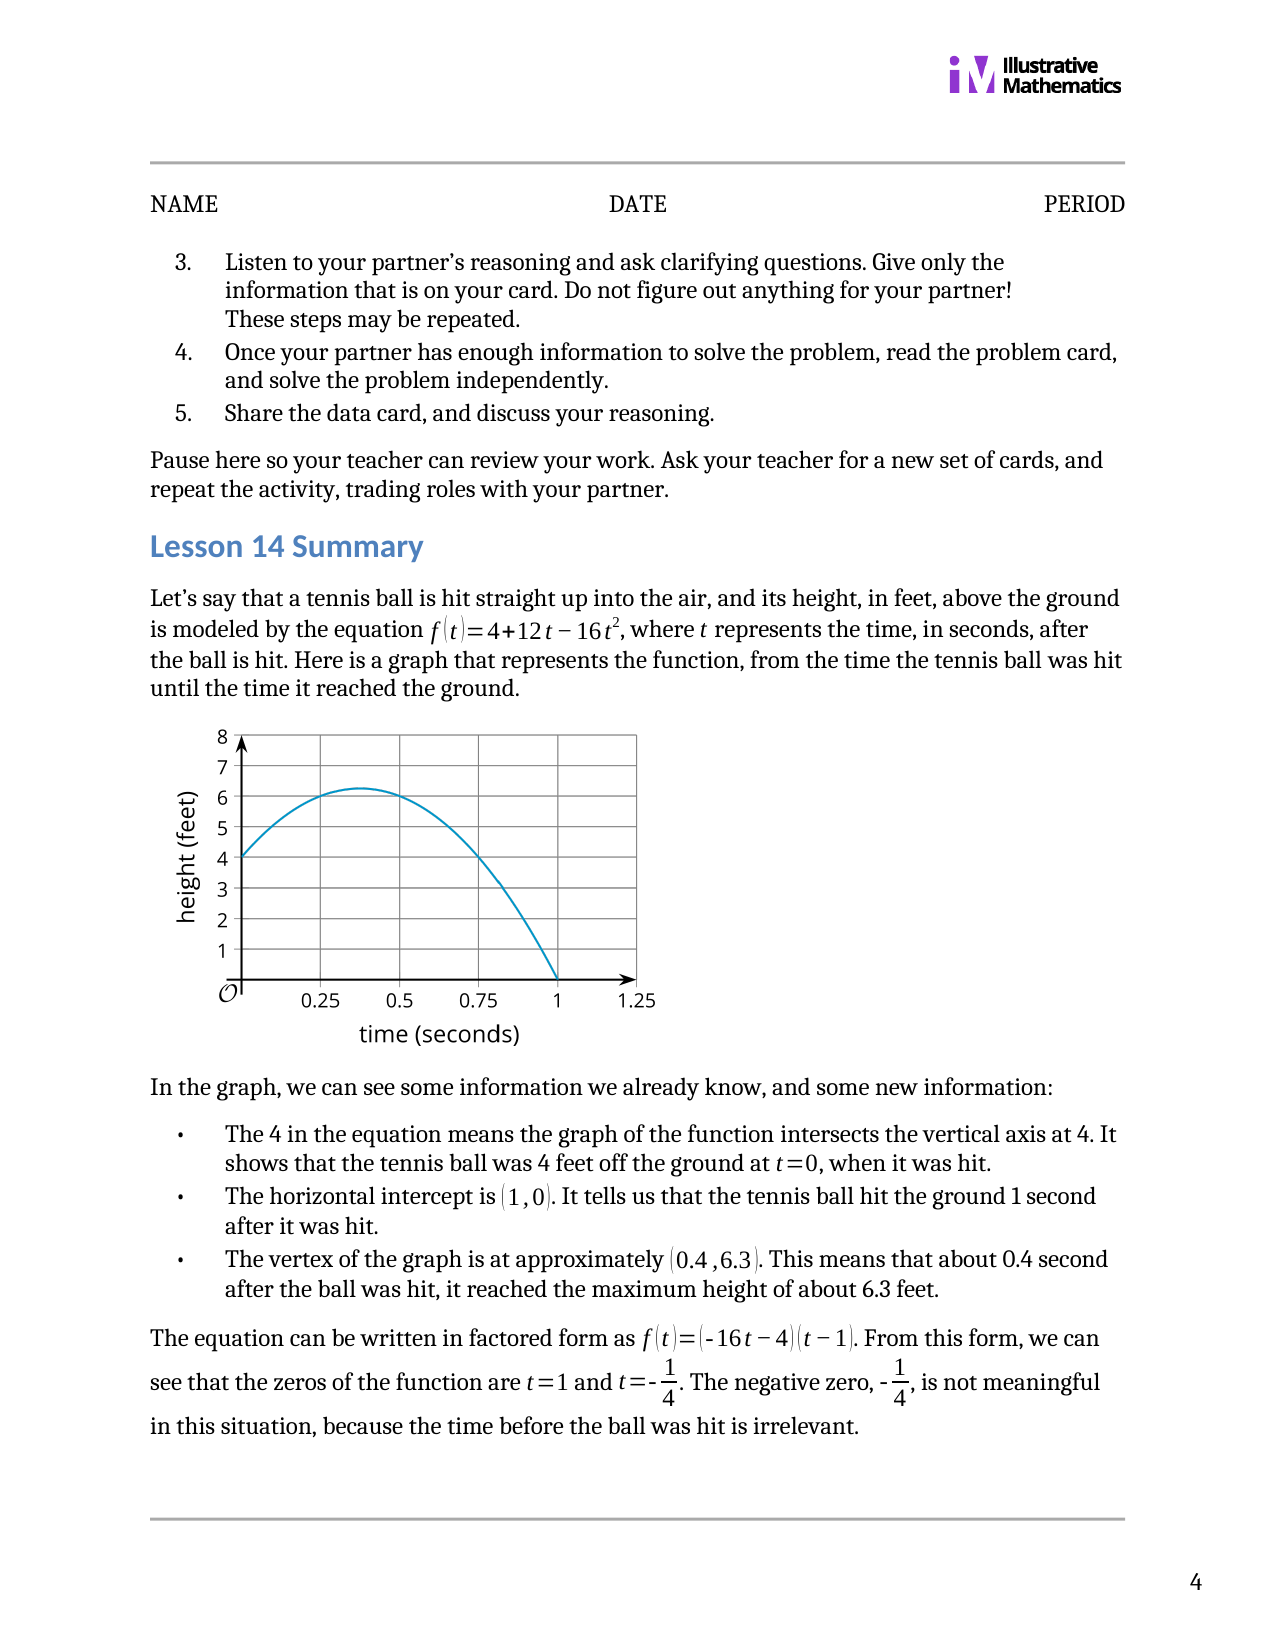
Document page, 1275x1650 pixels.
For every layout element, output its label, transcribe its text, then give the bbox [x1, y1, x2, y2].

list Once your partner has enough information to solve the problem, read the problem card, and solve the problem independently. [175, 337, 1125, 395]
list The vertex of the graph is at approximately . This means that about 0.4 second after the ball was hit, it reached the maximum height of about 6.3 feet. [175, 1244, 1125, 1304]
subtitle Lesson 14 Summary [150, 524, 1125, 565]
list Share the data card, and discuss your reasoning. [175, 399, 1125, 427]
list The 4 in the equation means the graph of the function intersects the vertical axis at 4. It shows that the tennis ball was 4 feet off the ground at , when it was hit. [175, 1120, 1125, 1178]
list The horizontal intercept is . It tells us that the tennis ball hit the ground 1 second after it was hit. [175, 1181, 1125, 1241]
list Listen to your partner’s reasoning and ask clarifying questions. Give only the information that is on your card. Do not figure out anything for your partner! These steps may be repeated. [175, 247, 1125, 334]
picture [949, 55, 1121, 93]
text Pause here so your teacher can review your work. Ask your teacher for a new set of cards, and repeat the activity, trading roles with your partner. [150, 446, 1125, 504]
text The equation can be written in factored form as . From this form, we can see that the zeros of the function are and . The negative zero, , is not meaningful in this situation, because the time before the ball was hit is irrelevant. [150, 1323, 1125, 1441]
text In the graph, we can see some information we already know, and some new information: [150, 1073, 1125, 1101]
text Let’s say that a tennis ball is hit straight up into the air, and its height, in feet, above the ground is modeled by the equation , where represents the time, in seconds, after the ball is hit. Here is a graph that represents the function, from the time the tennis ball was hit until the time it reached the ground. [150, 584, 1125, 703]
picture [168, 721, 664, 1054]
